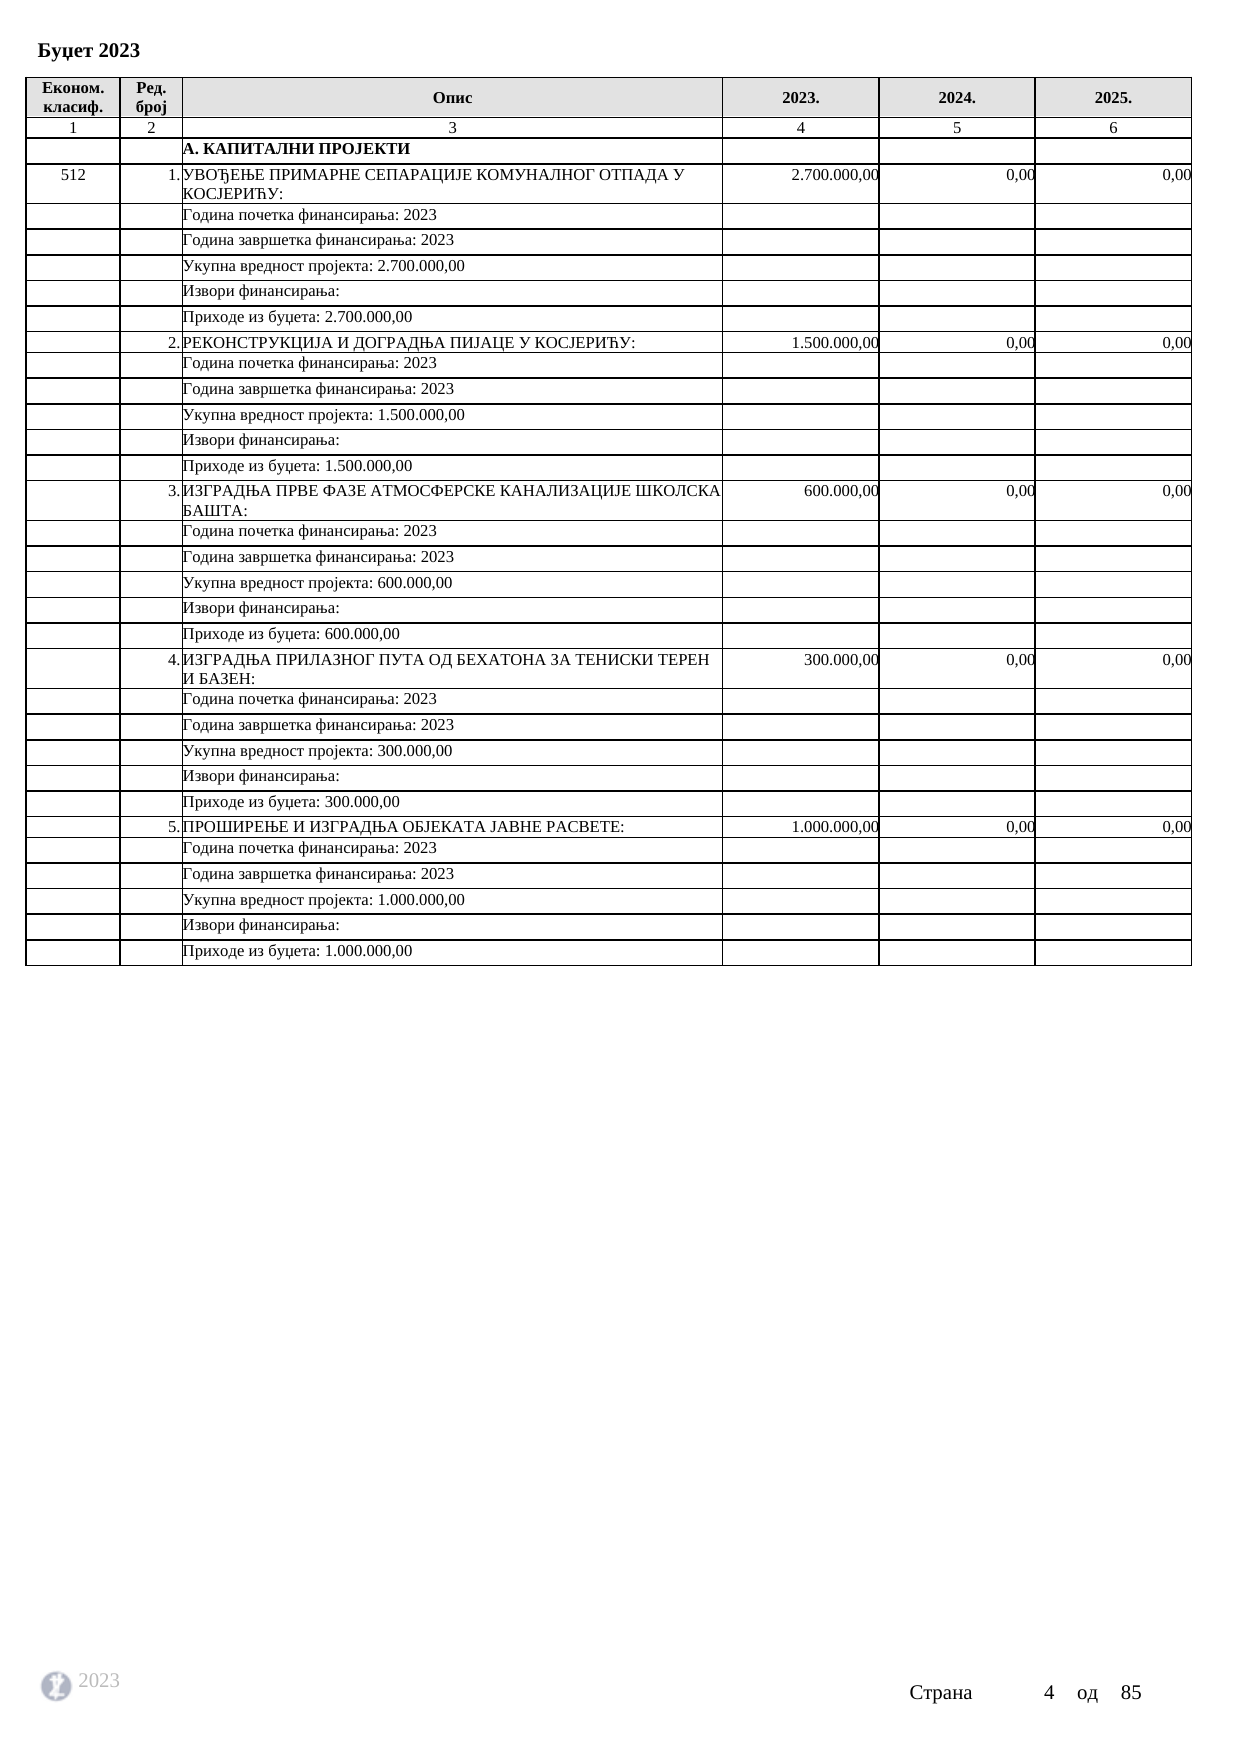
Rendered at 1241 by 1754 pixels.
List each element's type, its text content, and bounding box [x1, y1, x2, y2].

table_cell 2 [121, 118, 182, 137]
table_cell [27, 624, 119, 648]
table_cell 1.500.000,00 [723, 332, 878, 352]
table_cell 0,00 [1036, 165, 1191, 203]
table_cell Година завршетка финансирања: 2023 [183, 230, 722, 254]
table_cell [723, 204, 878, 228]
table_cell 0,00 [1036, 481, 1191, 519]
table_cell [880, 572, 1034, 596]
table_cell [1036, 864, 1191, 888]
table_cell [1036, 230, 1191, 254]
table_cell [121, 889, 182, 913]
table_cell РЕКОНСТРУКЦИЈА И ДОГРАДЊА ПИЈАЦЕ У КОСЈЕРИЋУ: [183, 332, 722, 352]
table_cell 0,00 [1036, 817, 1191, 836]
table_cell ИЗГРАДЊА ПРИЛАЗНОГ ПУТА ОД БЕХАТОНА ЗА ТЕНИСКИ ТЕРЕН И БАЗЕН: [183, 649, 722, 688]
table_cell [1036, 281, 1191, 305]
table_cell 512 [27, 165, 119, 203]
table_cell [121, 281, 182, 305]
table_cell [880, 598, 1034, 622]
table_cell [1036, 204, 1191, 228]
table_cell 1. [121, 165, 182, 203]
table_cell [723, 715, 878, 739]
table_cell [27, 430, 119, 454]
table_cell [880, 230, 1034, 254]
table_cell [27, 281, 119, 305]
table_cell Извори финансирања: [183, 915, 722, 939]
table_cell [880, 715, 1034, 739]
table_cell 0,00 [880, 649, 1034, 688]
picture [37, 1668, 75, 1706]
table_cell [723, 838, 878, 862]
table_cell [1036, 521, 1191, 545]
table_cell [880, 204, 1034, 228]
table_cell [121, 838, 182, 862]
table_cell [121, 766, 182, 790]
table_cell [723, 889, 878, 913]
table_cell [27, 915, 119, 939]
table_cell [27, 766, 119, 790]
table_cell [723, 405, 878, 428]
table_cell [27, 204, 119, 228]
table_cell [121, 456, 182, 480]
table_cell [121, 715, 182, 739]
table_cell [723, 547, 878, 571]
table_cell [880, 281, 1034, 305]
table_cell 3 [183, 118, 722, 137]
table_cell [1036, 572, 1191, 596]
table_cell [880, 941, 1034, 964]
table_cell 0,00 [1036, 332, 1191, 352]
table_cell [880, 689, 1034, 713]
table_cell [723, 689, 878, 713]
table_cell Укупна вредност пројекта: 1.000.000,00 [183, 889, 722, 913]
table_cell Година почетка финансирања: 2023 [183, 838, 722, 862]
table_cell [121, 915, 182, 939]
table_cell Година почетка финансирања: 2023 [183, 204, 722, 228]
table_cell [27, 649, 119, 688]
table_header Ред. број [121, 78, 182, 116]
table_cell [27, 256, 119, 279]
table_cell [27, 741, 119, 764]
table_cell [27, 792, 119, 816]
table_header 2023. [723, 78, 878, 116]
table_cell [121, 864, 182, 888]
table_cell 0,00 [880, 817, 1034, 836]
table_cell [723, 456, 878, 480]
table_cell [27, 715, 119, 739]
table_cell [121, 572, 182, 596]
table_cell [27, 307, 119, 331]
table_cell 2. [121, 332, 182, 352]
table_cell [121, 230, 182, 254]
table_cell [1036, 941, 1191, 964]
table_cell [723, 353, 878, 377]
table_cell [1036, 139, 1191, 163]
table_cell 0,00 [880, 165, 1034, 203]
table_cell [27, 521, 119, 545]
table_cell [880, 915, 1034, 939]
table_cell [121, 405, 182, 428]
table_cell [1036, 766, 1191, 790]
table_cell [880, 624, 1034, 648]
table_cell [121, 430, 182, 454]
table_cell [27, 139, 119, 163]
table_cell [880, 547, 1034, 571]
table_cell Укупна вредност пројекта: 600.000,00 [183, 572, 722, 596]
table_cell [723, 281, 878, 305]
table_cell 2.700.000,00 [723, 165, 878, 203]
table_cell 0,00 [1036, 649, 1191, 688]
table_cell [121, 353, 182, 377]
table_cell 4. [121, 649, 182, 688]
table_cell [121, 689, 182, 713]
table_cell Укупна вредност пројекта: 2.700.000,00 [183, 256, 722, 279]
table_cell 5. [121, 817, 182, 836]
table_cell 4 [723, 118, 878, 137]
table_cell [27, 941, 119, 964]
table_cell [880, 256, 1034, 279]
table_cell [880, 889, 1034, 913]
table_cell [880, 139, 1034, 163]
table_cell Извори финансирања: [183, 281, 722, 305]
table_cell [27, 547, 119, 571]
table_cell [723, 139, 878, 163]
table_cell [27, 456, 119, 480]
table_header 2024. [880, 78, 1034, 116]
table_cell Приходе из буџета: 600.000,00 [183, 624, 722, 648]
table_cell [723, 624, 878, 648]
table_cell Приходе из буџета: 1.000.000,00 [183, 941, 722, 964]
table_cell 1 [27, 118, 119, 137]
table_cell [27, 481, 119, 519]
table_cell [880, 379, 1034, 403]
table_cell УВОЂЕЊЕ ПРИМАРНЕ СЕПАРАЦИЈЕ КОМУНАЛНОГ ОТПАДА У КОСЈЕРИЋУ: [183, 165, 722, 203]
table_cell [27, 379, 119, 403]
table_cell [121, 256, 182, 279]
table_cell 0,00 [880, 481, 1034, 519]
table_cell [723, 792, 878, 816]
table_cell [1036, 430, 1191, 454]
table_cell [1036, 689, 1191, 713]
table_cell [723, 915, 878, 939]
table_cell [723, 572, 878, 596]
table_cell [1036, 307, 1191, 331]
table_cell Година завршетка финансирања: 2023 [183, 864, 722, 888]
table_cell [1036, 379, 1191, 403]
table_header 2025. [1036, 78, 1191, 116]
table_cell [880, 792, 1034, 816]
table_cell [880, 864, 1034, 888]
table_cell [1036, 915, 1191, 939]
table_cell [1036, 624, 1191, 648]
table_cell [1036, 456, 1191, 480]
table_cell 1.000.000,00 [723, 817, 878, 836]
table_cell [121, 204, 182, 228]
table_cell Година почетка финансирања: 2023 [183, 353, 722, 377]
table_cell Приходе из буџета: 2.700.000,00 [183, 307, 722, 331]
table_cell [880, 353, 1034, 377]
table_cell [1036, 741, 1191, 764]
table_cell Година почетка финансирања: 2023 [183, 521, 722, 545]
table_cell [1036, 598, 1191, 622]
table_cell [27, 332, 119, 352]
table_cell 600.000,00 [723, 481, 878, 519]
table_cell [1036, 838, 1191, 862]
table_cell Приходе из буџета: 300.000,00 [183, 792, 722, 816]
table_cell [27, 405, 119, 428]
table_cell [723, 230, 878, 254]
table_cell Извори финансирања: [183, 430, 722, 454]
table_cell [27, 353, 119, 377]
table_cell [121, 598, 182, 622]
table_header Опис [183, 78, 722, 116]
table_cell [121, 547, 182, 571]
table_cell [880, 307, 1034, 331]
table_cell [1036, 889, 1191, 913]
table_cell 6 [1036, 118, 1191, 137]
table_cell [723, 864, 878, 888]
table_cell 3. [121, 481, 182, 519]
table_cell [723, 307, 878, 331]
table_cell [1036, 405, 1191, 428]
table_cell [723, 430, 878, 454]
table_cell [1036, 715, 1191, 739]
table_cell [880, 766, 1034, 790]
table_cell [121, 741, 182, 764]
table_cell [27, 572, 119, 596]
table_cell [121, 624, 182, 648]
table_cell Извори финансирања: [183, 766, 722, 790]
table_cell [723, 941, 878, 964]
table_cell [121, 379, 182, 403]
table_cell [880, 741, 1034, 764]
table_cell [880, 521, 1034, 545]
table_cell [27, 598, 119, 622]
table_cell [1036, 547, 1191, 571]
table_cell [880, 405, 1034, 428]
table_cell 0,00 [880, 332, 1034, 352]
table_cell Година завршетка финансирања: 2023 [183, 715, 722, 739]
table_cell Укупна вредност пројекта: 300.000,00 [183, 741, 722, 764]
table_cell [880, 430, 1034, 454]
table_cell [27, 838, 119, 862]
table_cell Година завршетка финансирања: 2023 [183, 379, 722, 403]
table_cell [121, 307, 182, 331]
table_cell [121, 139, 182, 163]
table_cell [723, 256, 878, 279]
table_cell ПРОШИРЕЊЕ И ИЗГРАДЊА ОБЈЕКАТА ЈАВНЕ РАСВЕТЕ: [183, 817, 722, 836]
table_cell Извори финансирања: [183, 598, 722, 622]
table_cell [1036, 792, 1191, 816]
table_cell [121, 521, 182, 545]
table_cell Приходе из буџета: 1.500.000,00 [183, 456, 722, 480]
table_cell [27, 889, 119, 913]
table_cell [27, 230, 119, 254]
table_cell [1036, 256, 1191, 279]
table_cell [723, 379, 878, 403]
table_cell [723, 521, 878, 545]
table_cell 300.000,00 [723, 649, 878, 688]
table_cell [27, 864, 119, 888]
table_cell А. КАПИТАЛНИ ПРОЈЕКТИ [183, 139, 722, 163]
table_cell Укупна вредност пројекта: 1.500.000,00 [183, 405, 722, 428]
table_cell [121, 941, 182, 964]
table_cell [723, 598, 878, 622]
table_cell [723, 766, 878, 790]
table_cell Година почетка финансирања: 2023 [183, 689, 722, 713]
table_cell [880, 456, 1034, 480]
table_header Економ. класиф. [27, 78, 119, 116]
table_cell [27, 817, 119, 836]
table_cell [121, 792, 182, 816]
table_cell [880, 838, 1034, 862]
table_cell Година завршетка финансирања: 2023 [183, 547, 722, 571]
table_cell ИЗГРАДЊА ПРВЕ ФАЗЕ АТМОСФЕРСКЕ КАНАЛИЗАЦИЈЕ ШКОЛСКА БАШТА: [183, 481, 722, 519]
table_cell [27, 689, 119, 713]
table_cell [723, 741, 878, 764]
table_cell 5 [880, 118, 1034, 137]
table_cell [1036, 353, 1191, 377]
